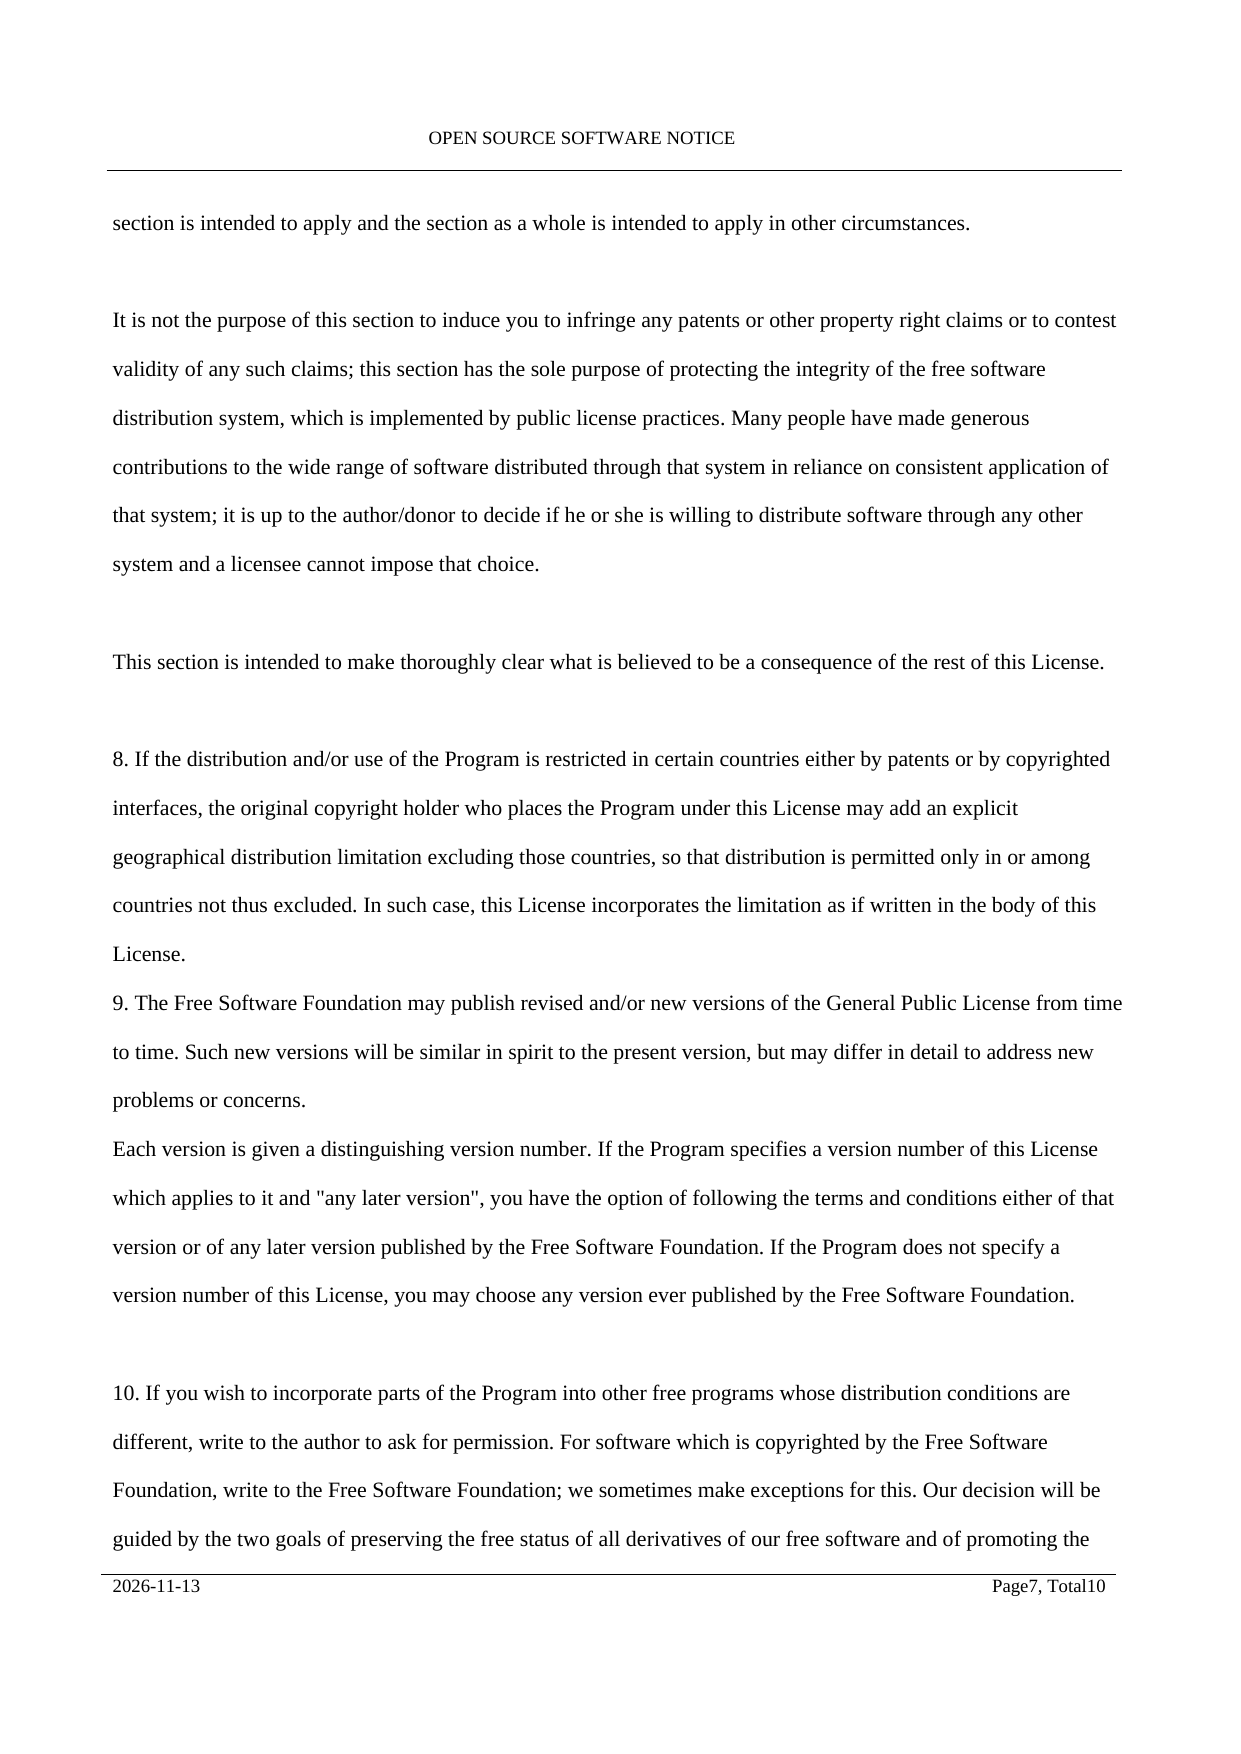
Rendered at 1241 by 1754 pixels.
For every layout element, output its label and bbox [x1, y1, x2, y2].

text [112, 206, 1128, 1555]
